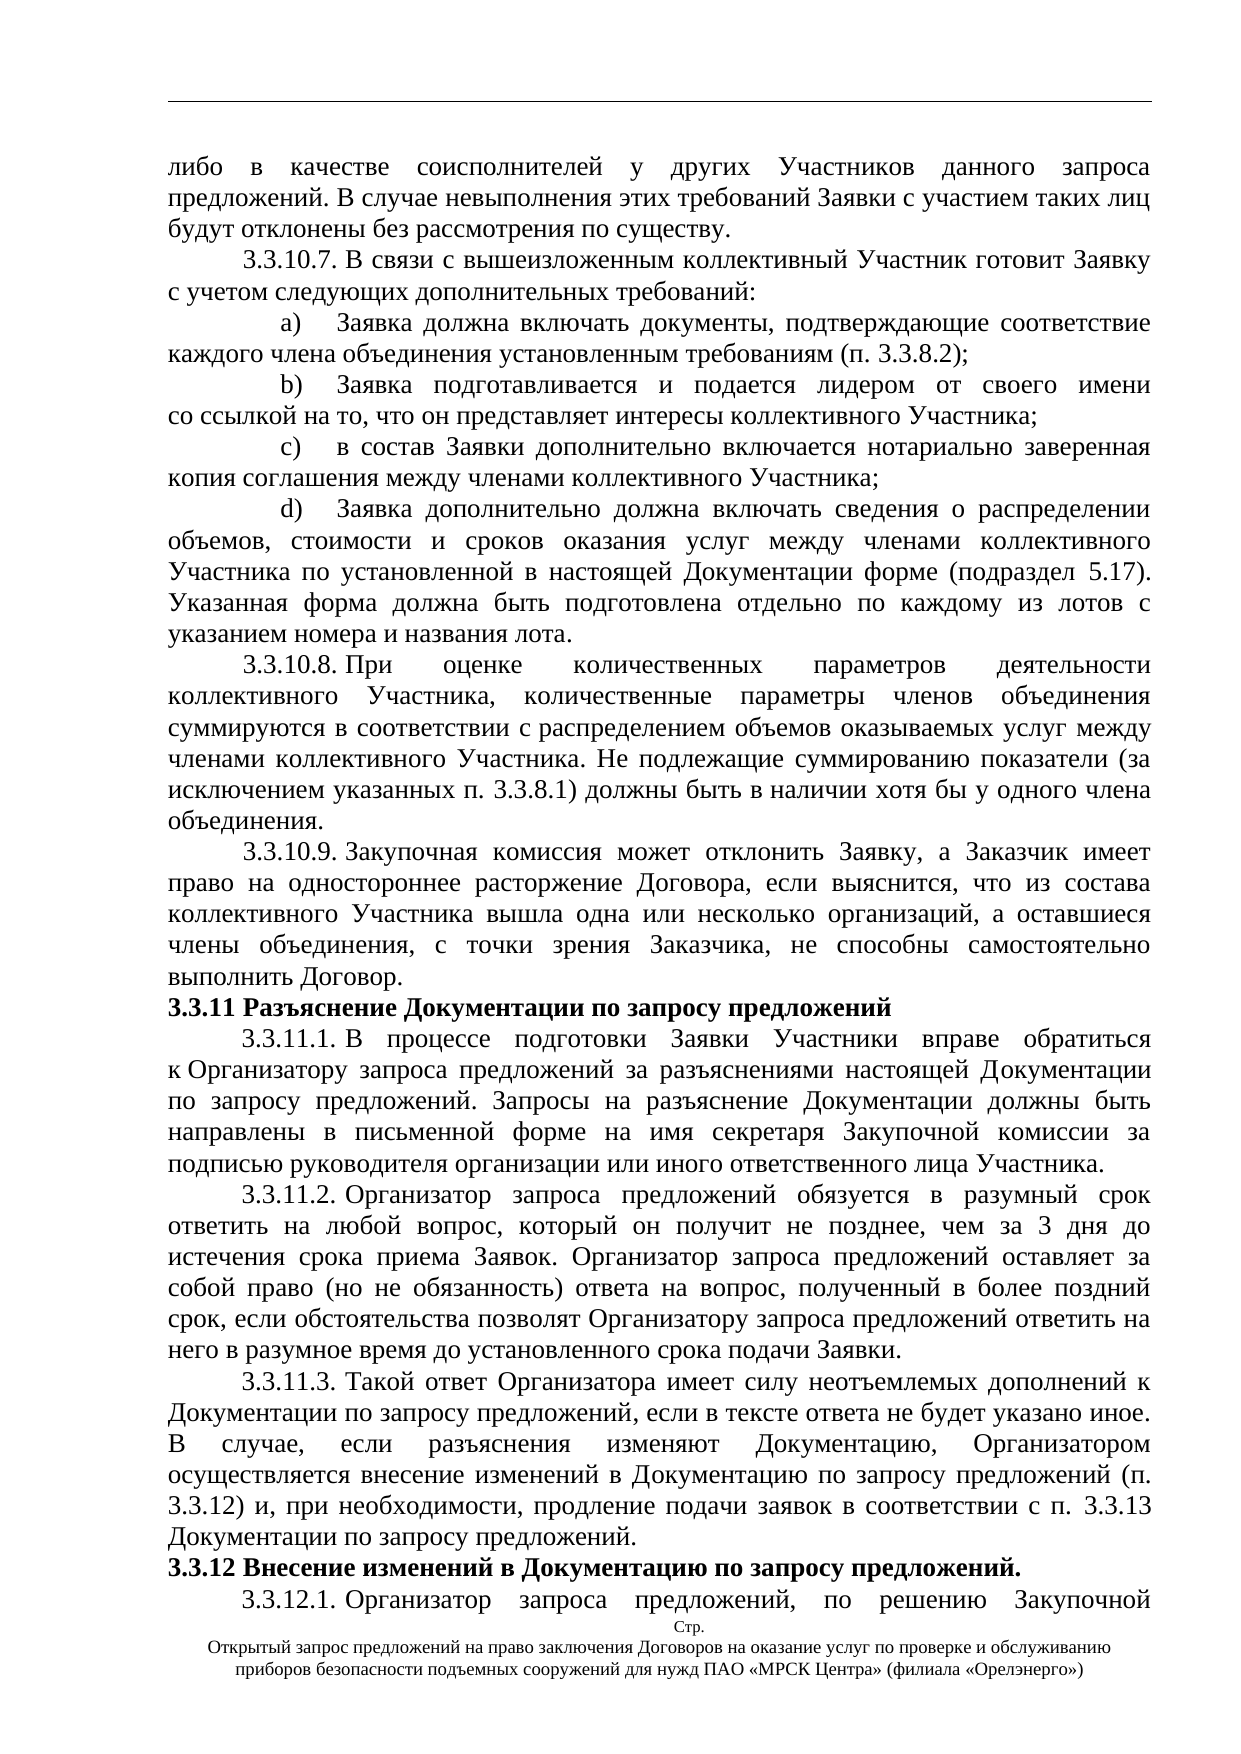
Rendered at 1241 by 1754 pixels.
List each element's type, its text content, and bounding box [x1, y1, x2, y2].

subtitle Внесение изменений в Документацию по запросу предложений. [168, 1552, 1152, 1583]
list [168, 1583, 1152, 1614]
list Такой ответ Организатора имеет силу неотъемлемых дополнений к Документации по запросу предложений, если в тексте ответа не будет указано иное. В случае, если разъяснения изменяют Документацию, Организатором осуществляется внесение изменений в Документацию по запросу предложений (п. 3.3.12) и, при необходимости, продление подачи заявок в соответствии с п. 3.3.13 Документации по запросу предложений. [168, 1365, 1152, 1552]
list При оценке количественных параметров деятельности коллективного Участника, количественные параметры членов объединения суммируются в соответствии с распределением объемов оказываемых услуг между членами коллективного Участника. Не подлежащие суммированию показатели (за исключением указанных п. 3.3.8.1) должны быть в наличии хотя бы у одного члена объединения. [168, 648, 1152, 835]
list Заявка дополнительно должна включать сведения о распределении объемов, стоимости и сроков оказания услуг между членами коллективного Участника по установленной в настоящей Документации форме (подраздел 5.17). Указанная форма должна быть подготовлена отдельно по каждому из лотов с указанием номера и названия лота. [168, 493, 1152, 648]
subtitle Разъяснение Документации по запросу предложений [168, 991, 1152, 1022]
list В процессе подготовки Заявки Участники вправе обратиться к Организатору запроса предложений за разъяснениями настоящей Документации по запросу предложений. Запросы на разъяснение Документации должны быть направлены в письменной форме на имя секретаря Закупочной комиссии за подписью руководителя организации или иного ответственного лица Участника. [168, 1022, 1152, 1178]
list Заявка подготавливается и подается лидером от своего имени со ссылкой на то, что он представляет интересы коллективного Участника; [168, 368, 1152, 430]
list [168, 150, 1152, 243]
list Заявка должна включать документы, подтверждающие соответствие каждого члена объединения установленным требованиям (п. 3.3.8.2); [168, 306, 1152, 368]
list Организатор запроса предложений обязуется в разумный срок ответить на любой вопрос, который он получит не позднее, чем за 3 дня до истечения срока приема Заявок. Организатор запроса предложений оставляет за собой право (но не обязанность) ответа на вопрос, полученный в более поздний срок, если обстоятельства позволят Организатору запроса предложений ответить на него в разумное время до установленного срока подачи Заявки. [168, 1178, 1152, 1365]
list В связи с вышеизложенным коллективный Участник готовит Заявку с учетом следующих дополнительных требований: [168, 243, 1152, 306]
list в состав Заявки дополнительно включается нотариально заверенная копия соглашения между членами коллективного Участника; [168, 430, 1152, 493]
list Закупочная комиссия может отклонить Заявку, а Заказчик имеет право на одностороннее расторжение Договора, если выяснится, что из состава коллективного Участника вышла одна или несколько организаций, а оставшиеся члены объединения, с точки зрения Заказчика, не способны самостоятельно выполнить Договор. [168, 835, 1152, 991]
